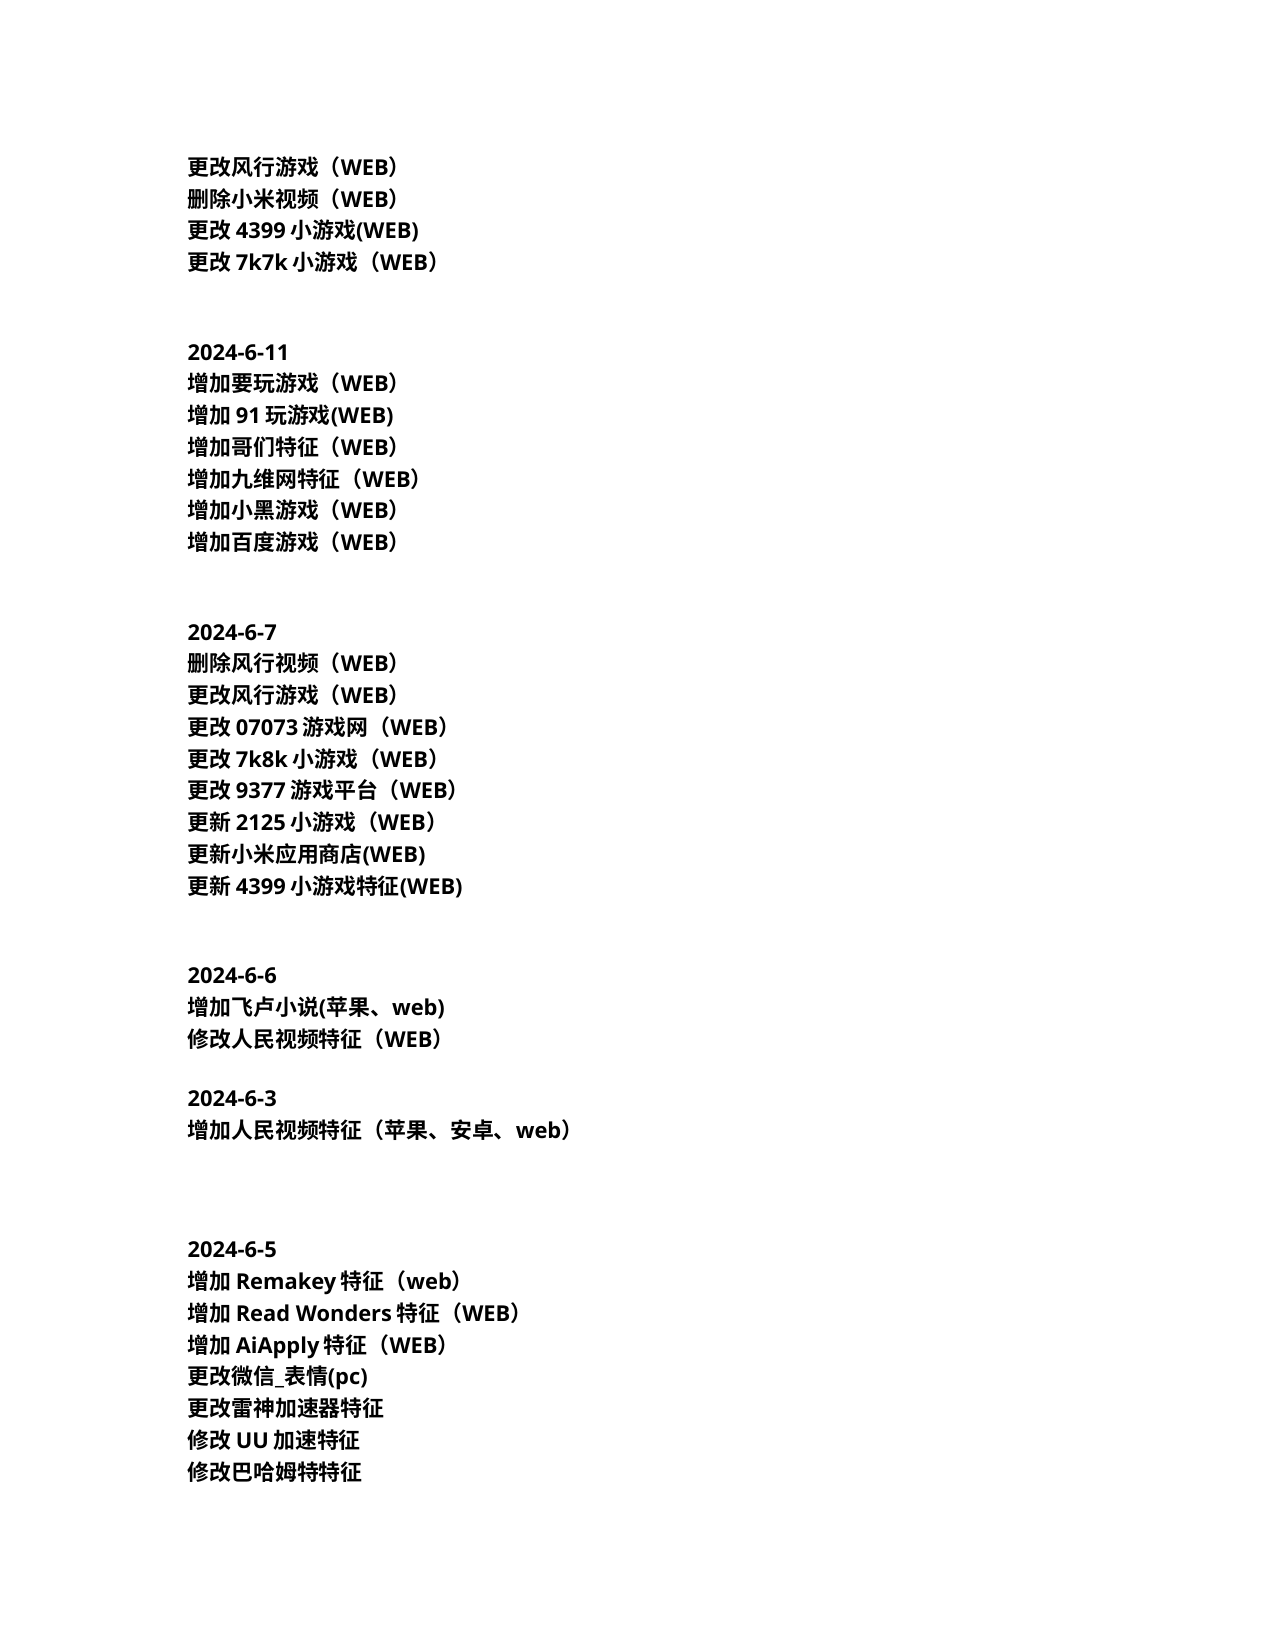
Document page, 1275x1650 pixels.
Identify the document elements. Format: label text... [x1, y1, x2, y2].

text 修改人民视频特征（WEB） [187, 1022, 1087, 1053]
text 更改微信_表情(pc) [187, 1359, 1087, 1391]
text 更新小米应用商店(WEB) [187, 837, 1087, 869]
text 更新4399小游戏特征(WEB) [187, 869, 1087, 901]
text 增加飞卢小说(苹果、web) [187, 990, 1087, 1022]
text 2024-6-3 [187, 1083, 1087, 1113]
text 更改风行游戏（WEB） [187, 150, 1087, 182]
text 删除小米视频（WEB） [187, 182, 1087, 213]
text 增加要玩游戏（WEB） [187, 366, 1087, 398]
text 增加九维网特征（WEB） [187, 462, 1087, 493]
text 修改巴哈姆特特征 [187, 1454, 1087, 1486]
text 增加哥们特征（WEB） [187, 430, 1087, 462]
text 增加AiApply特征（WEB） [187, 1328, 1087, 1359]
text 修改UU加速特征 [187, 1423, 1087, 1454]
text 更改07073游戏网（WEB） [187, 710, 1087, 742]
text 增加Remakey特征（web） [187, 1264, 1087, 1296]
text 删除风行视频（WEB） [187, 646, 1087, 678]
text 更改7k8k小游戏（WEB） [187, 742, 1087, 773]
text 更改7k7k小游戏（WEB） [187, 245, 1087, 277]
text 2024-6-5 [187, 1234, 1087, 1264]
text 2024-6-6 [187, 960, 1087, 990]
text 更新2125小游戏（WEB） [187, 805, 1087, 837]
text 更改风行游戏（WEB） [187, 678, 1087, 710]
text 2024-6-11 [187, 337, 1087, 366]
text 增加Read Wonders特征（WEB） [187, 1296, 1087, 1328]
text 增加91玩游戏(WEB) [187, 398, 1087, 430]
text 增加百度游戏（WEB） [187, 525, 1087, 557]
text 更改雷神加速器特征 [187, 1391, 1087, 1423]
text 增加小黑游戏（WEB） [187, 493, 1087, 525]
text 更改9377游戏平台（WEB） [187, 773, 1087, 805]
text 增加人民视频特征（苹果、安卓、web） [187, 1113, 1087, 1145]
text 更改4399小游戏(WEB) [187, 213, 1087, 245]
text 2024-6-7 [187, 617, 1087, 646]
